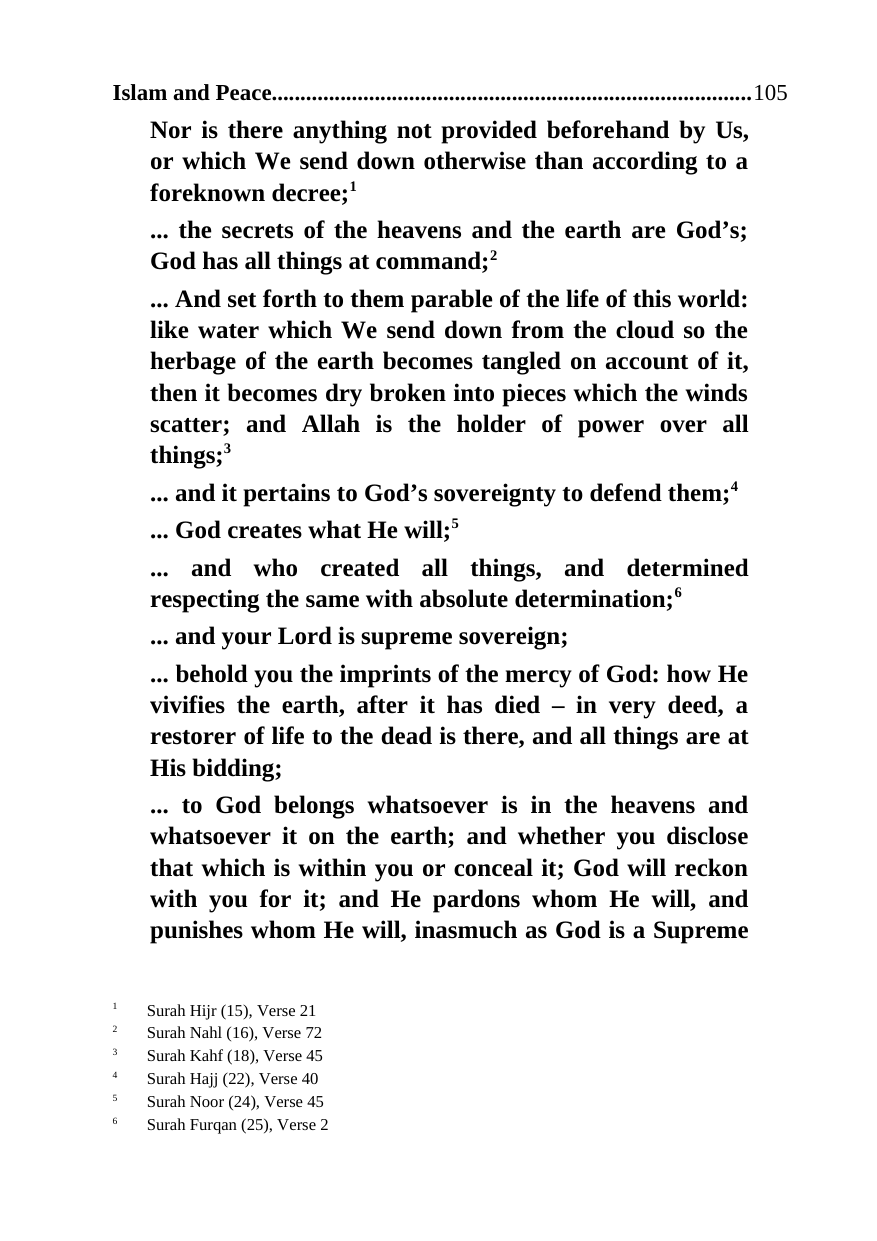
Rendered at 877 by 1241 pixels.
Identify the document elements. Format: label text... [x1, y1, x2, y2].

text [150, 788, 749, 945]
text ... And set forth to them parable of the life of this world: like water which We send down from the cloud so the herbage of the earth becomes tangled on account of it, then it becomes dry broken into pieces which the winds scatter; and Allah is the holder of power over all things; [150, 282, 749, 470]
text Nor is there anything not provided beforehand by Us, or which We send down otherwise than according to a foreknown decree; [150, 113, 749, 207]
text ... God creates what He will; [150, 513, 749, 545]
text ... and your Lord is supreme sovereign; [150, 620, 749, 651]
text ... and it pertains to God’s sovereignty to defend them; [150, 476, 749, 507]
text ... behold you the imprints of the mercy of God: how He vivifies the earth, after it has died – in very deed, a restorer of life to the dead is there, and all things are at His bidding; [150, 657, 749, 782]
text ... the secrets of the heavens and the earth are God’s; God has all things at command; [150, 213, 749, 276]
text ... and who created all things, and determined respecting the same with absolute determination; [150, 551, 749, 613]
